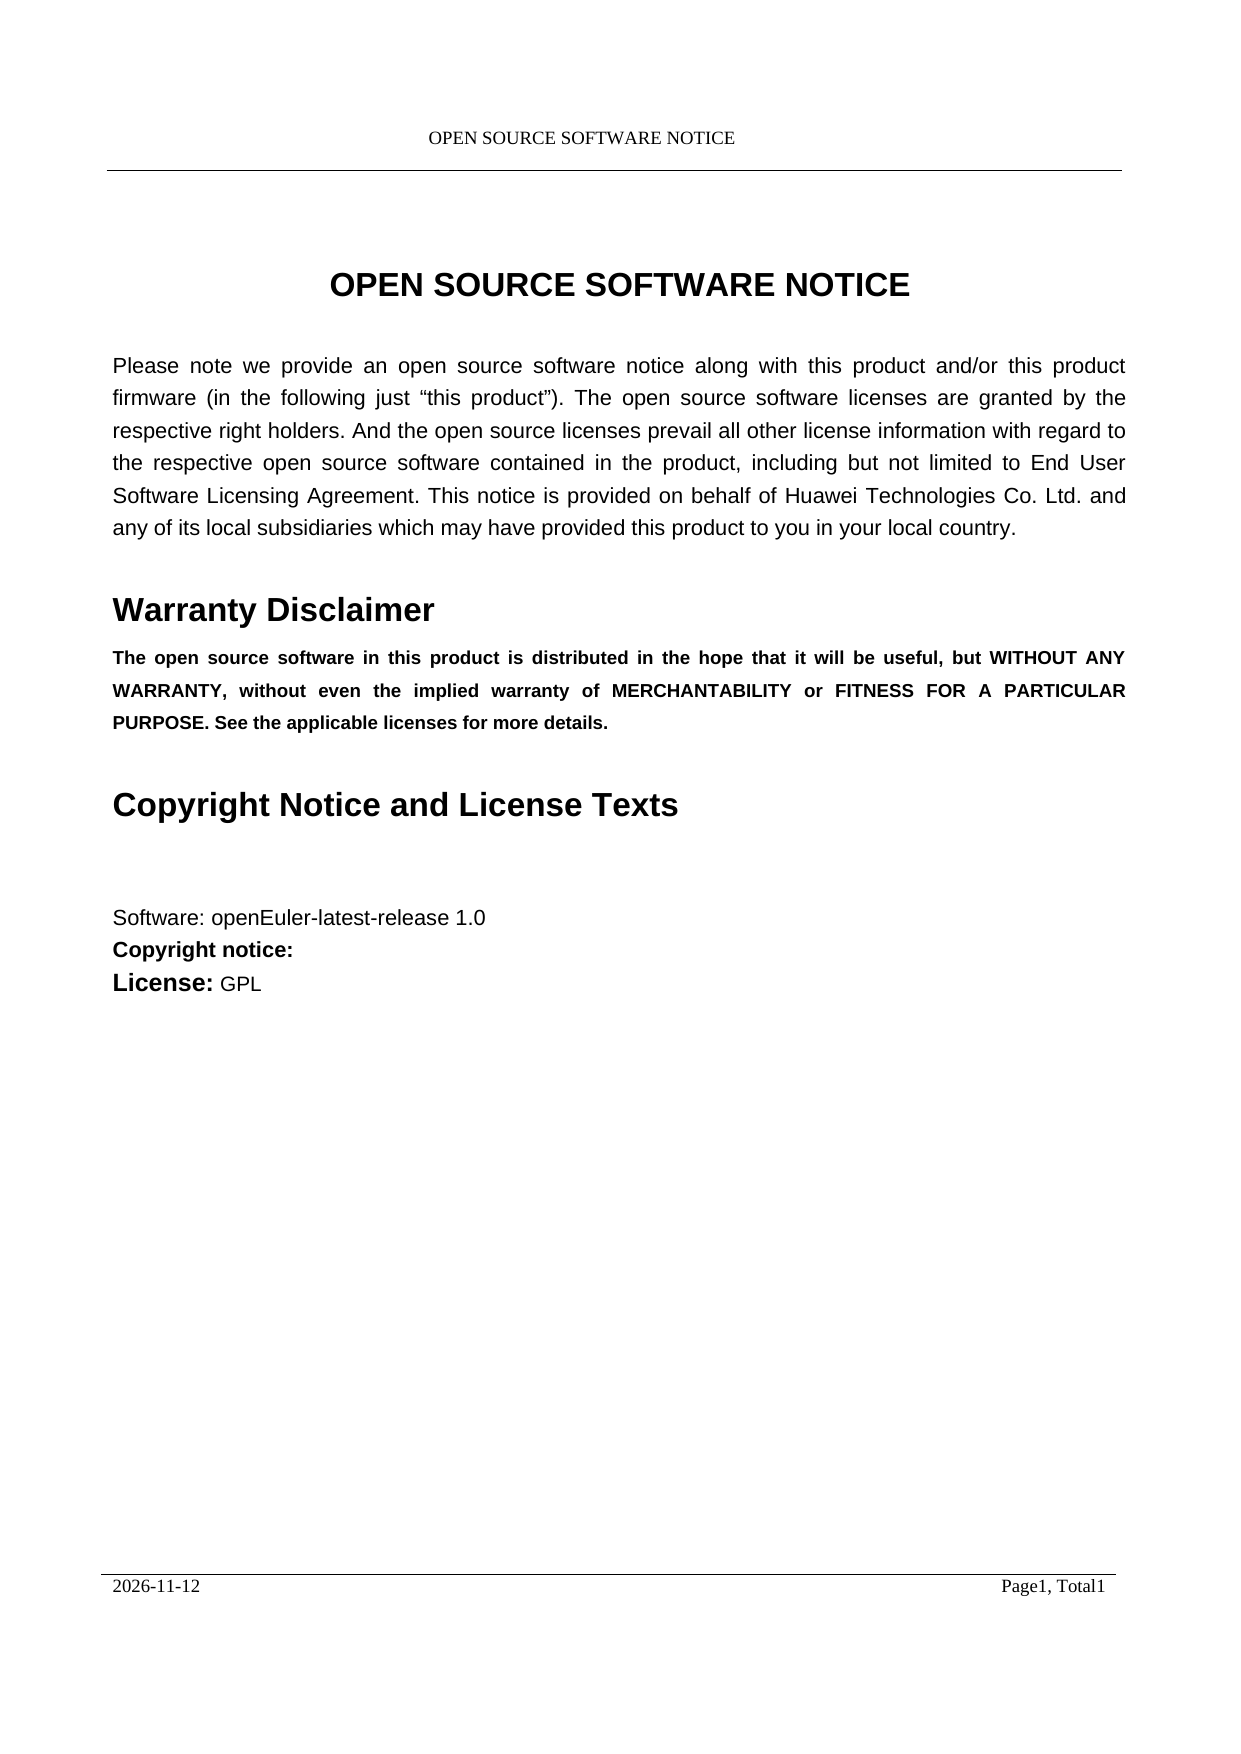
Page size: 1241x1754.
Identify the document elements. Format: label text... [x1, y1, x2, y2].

text Copyright notice: [112, 933, 1128, 966]
text Warranty Disclaimer [112, 576, 1128, 641]
text Copyright Notice and License Texts [112, 771, 1128, 836]
text Please note we provide an open source software notice along with this product and/or this product firmware (in the following just “this product”). The open source software licenses are granted by the respective right holders. And the open source licenses prevail all other license information with regard to the respective open source software contained in the product, including but not limited to End User Software Licensing Agreement. This notice is provided on behalf of Huawei Technologies Co. Ltd. and any of its local subsidiaries which may have provided this product to you in your local country. [112, 349, 1128, 544]
text License: GPL [112, 966, 1128, 1063]
text Software: openEuler-latest-release 1.0 [112, 901, 1128, 933]
text OPEN SOURCE SOFTWARE NOTICE [112, 251, 1128, 316]
text The open source software in this product is distributed in the hope that it will be useful, but WITHOUT ANY WARRANTY, without even the implied warranty of MERCHANTABILITY or FITNESS FOR A PARTICULAR PURPOSE. See the applicable licenses for more details. [112, 641, 1128, 739]
